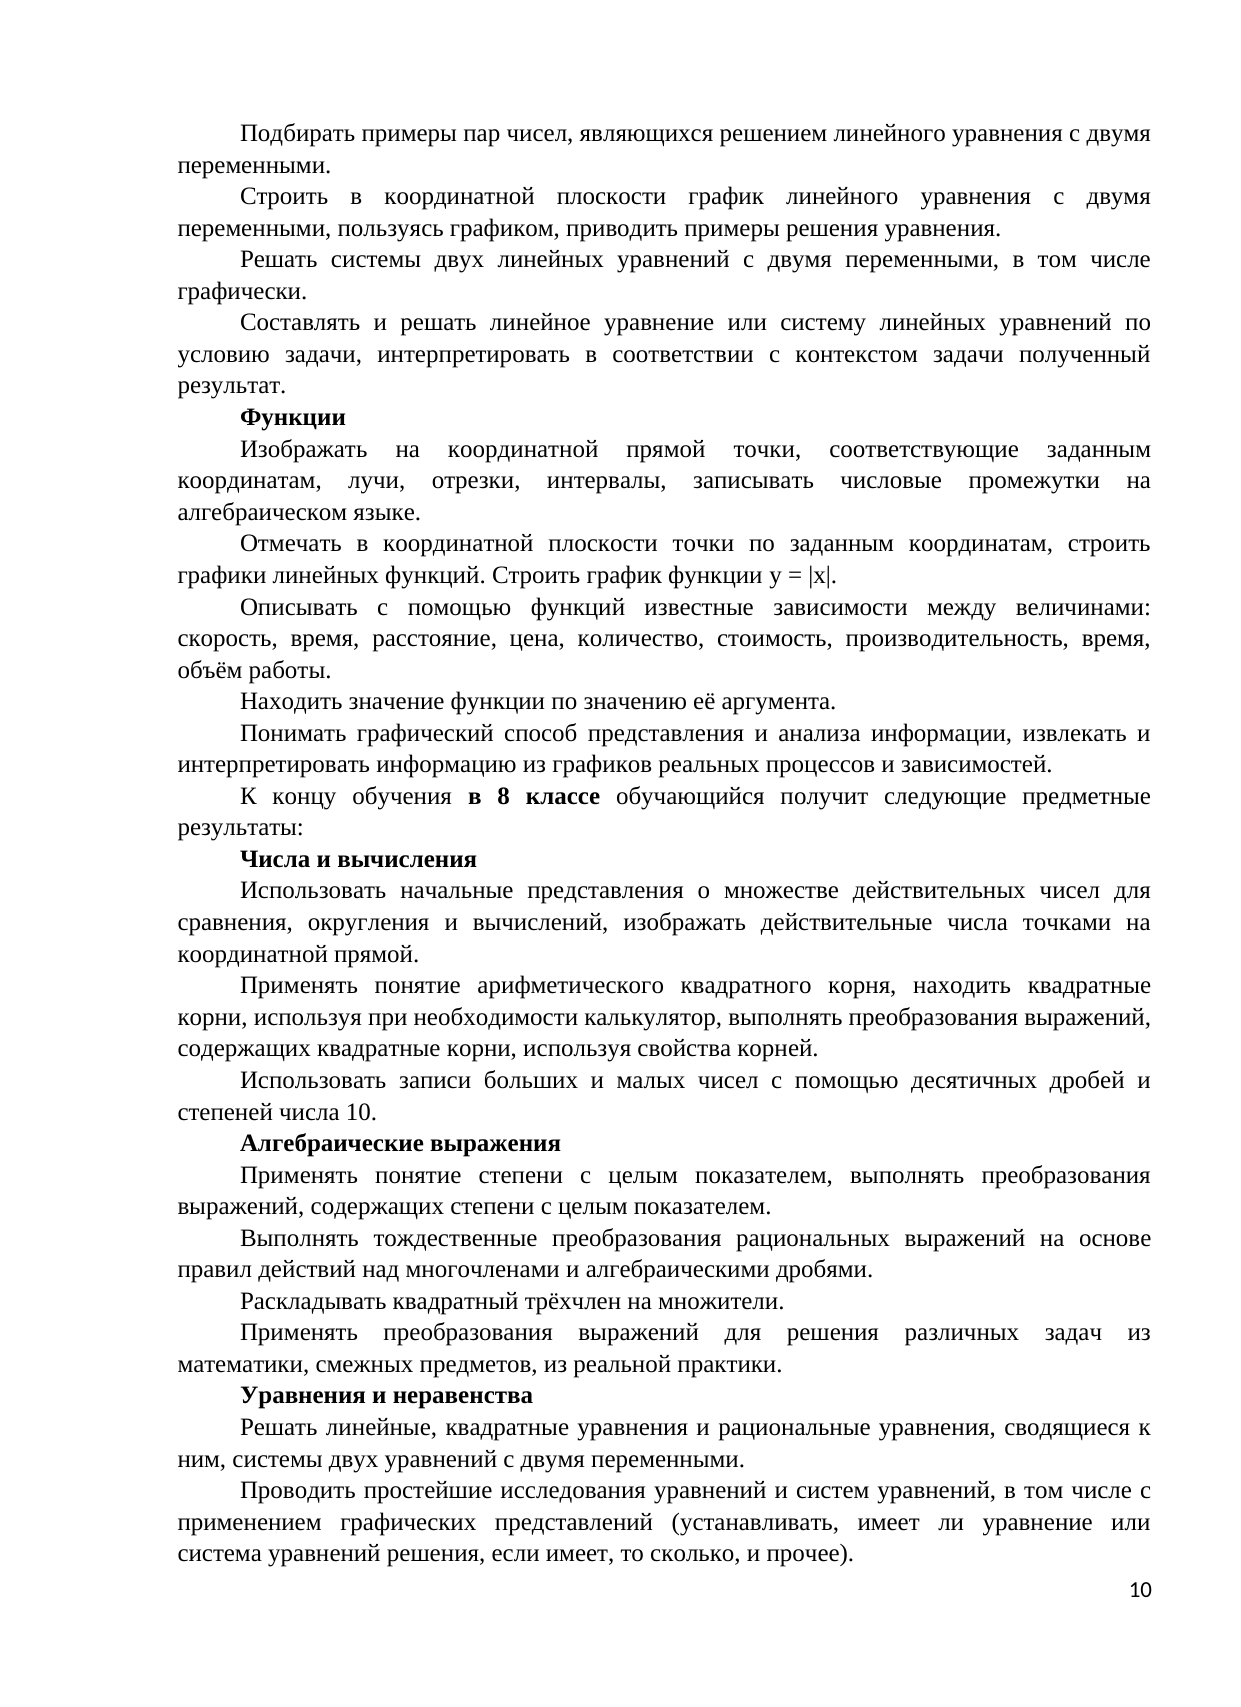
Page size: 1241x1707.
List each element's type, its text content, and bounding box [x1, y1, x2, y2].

text Функции [177, 402, 1152, 431]
text Составлять и решать линейное уравнение или систему линейных уравнений по условию задачи, интерпретировать в соответствии с контекстом задачи полученный результат. [177, 307, 1152, 399]
text Решать линейные, квадратные уравнения и рациональные уравнения, сводящиеся к ним, системы двух уравнений с двумя переменными. [177, 1412, 1152, 1472]
text Понимать графический способ представления и анализа информации, извлекать и интерпретировать информацию из графиков реальных процессов и зависимостей. [177, 718, 1152, 778]
text Решать системы двух линейных уравнений с двумя переменными, в том числе графически. [177, 244, 1152, 305]
text Применять преобразования выражений для решения различных задач из математики, смежных предметов, из реальной практики. [177, 1317, 1152, 1378]
text Использовать начальные представления о множестве действительных чисел для сравнения, округления и вычислений, изображать действительные числа точками на координатной прямой. [177, 876, 1152, 967]
text Строить в координатной плоскости график линейного уравнения с двумя переменными, пользуясь графиком, приводить примеры решения уравнения. [177, 181, 1152, 242]
text Алгебраические выражения [177, 1128, 1152, 1157]
text Раскладывать квадратный трёхчлен на множители. [177, 1286, 1152, 1315]
text Описывать с помощью функций известные зависимости между величинами: скорость, время, расстояние, цена, количество, стоимость, производительность, время, объём работы. [177, 592, 1152, 683]
text Числа и вычисления [177, 844, 1152, 873]
text Проводить простейшие исследования уравнений и систем уравнений, в том числе с применением графических представлений (устанавливать, имеет ли уравнение или система уравнений решения, если имеет, то сколько, и прочее). [177, 1475, 1152, 1567]
text Изображать на координатной прямой точки, соответствующие заданным координатам, лучи, отрезки, интервалы, записывать числовые промежутки на алгебраическом языке. [177, 434, 1152, 526]
text Находить значение функции по значению её аргумента. [177, 686, 1152, 715]
text Уравнения и неравенства [177, 1381, 1152, 1409]
text Отмечать в координатной плоскости точки по заданным координатам, строить графики линейных функций. Строить график функции y = |х|. [177, 528, 1152, 589]
text Применять понятие степени с целым показателем, выполнять преобразования выражений, содержащих степени с целым показателем. [177, 1160, 1152, 1220]
text Использовать записи больших и малых чисел с помощью десятичных дробей и степеней числа 10. [177, 1065, 1152, 1125]
text Выполнять тождественные преобразования рациональных выражений на основе правил действий над многочленами и алгебраическими дробями. [177, 1223, 1152, 1283]
text Применять понятие арифметического квадратного корня, находить квадратные корни, используя при необходимости калькулятор, выполнять преобразования выражений, содержащих квадратные корни, используя свойства корней. [177, 970, 1152, 1062]
text Подбирать примеры пар чисел, являющихся решением линейного уравнения с двумя переменными. [177, 118, 1152, 178]
text К концу обучения в 8 классе обучающийся получит следующие предметные результаты: [177, 781, 1152, 841]
